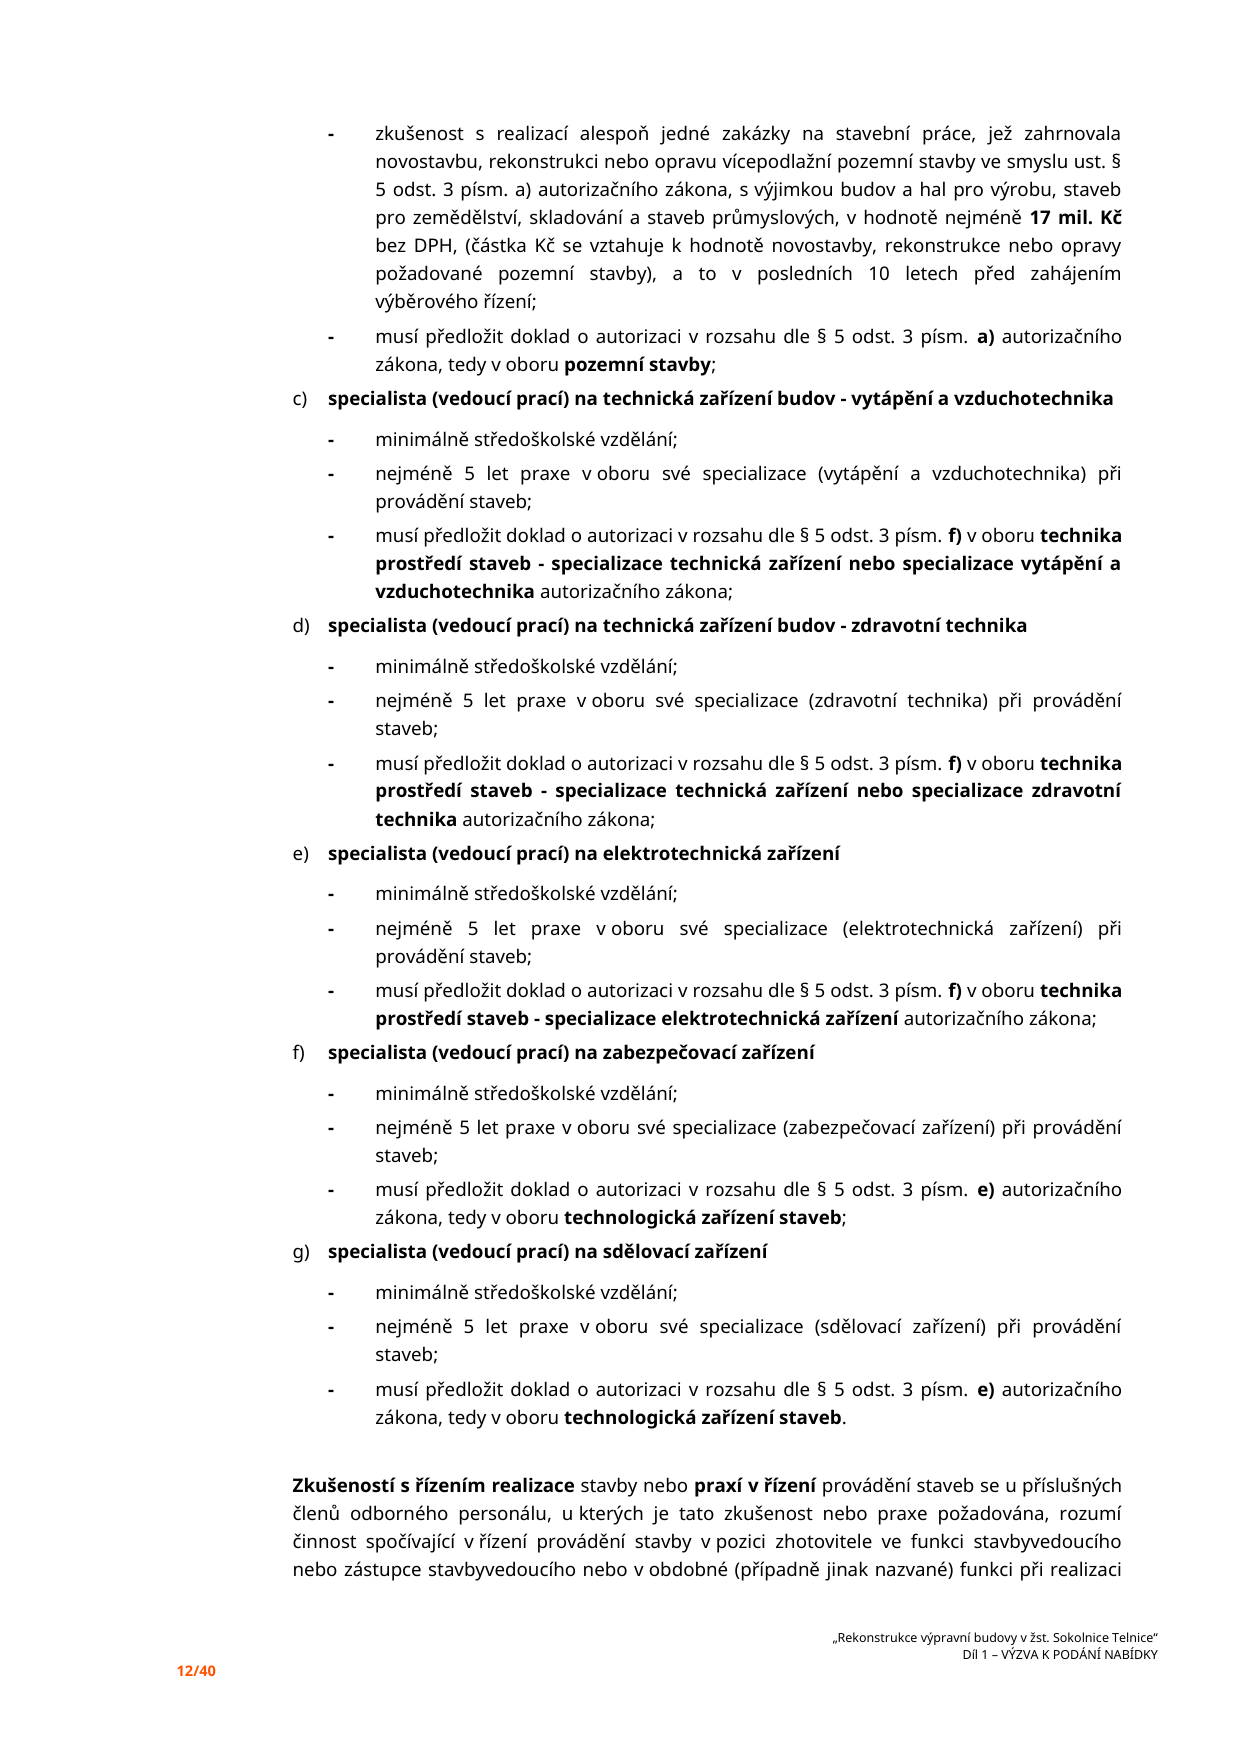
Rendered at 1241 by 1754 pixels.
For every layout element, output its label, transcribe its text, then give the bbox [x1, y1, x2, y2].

text nejméně 5 let praxe v oboru své specializace (zdravotní technika) při provádění staveb; [328, 687, 1122, 741]
text nejméně 5 let praxe v oboru své specializace (sdělovací zařízení) při provádění staveb; [328, 1314, 1122, 1367]
text minimálně středoškolské vzdělání; [328, 1080, 1122, 1106]
text musí předložit doklad o autorizaci v rozsahu dle § 5 odst. 3 písm. f) v oboru technika prostředí staveb - specializace elektrotechnická zařízení autorizačního zákona; [328, 977, 1122, 1031]
text nejméně 5 let praxe v oboru své specializace (zabezpečovací zařízení) při provádění staveb; [328, 1114, 1122, 1168]
text specialista (vedoucí prací) na zabezpečovací zařízení [292, 1039, 1122, 1065]
text minimálně středoškolské vzdělání; [328, 426, 1122, 451]
text musí předložit doklad o autorizaci v rozsahu dle § 5 odst. 3 písm. a) autorizačního zákona, tedy v oboru pozemní stavby; [328, 323, 1122, 377]
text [292, 1472, 1122, 1582]
text nejméně 5 let praxe v oboru své specializace (elektrotechnická zařízení) při provádění staveb; [328, 915, 1122, 968]
text specialista (vedoucí prací) na technická zařízení budov - zdravotní technika [292, 613, 1122, 638]
text nejméně 5 let praxe v oboru své specializace (vytápění a vzduchotechnika) při provádění staveb; [328, 460, 1122, 514]
text musí předložit doklad o autorizaci v rozsahu dle § 5 odst. 3 písm. e) autorizačního zákona, tedy v oboru technologická zařízení staveb; [328, 1177, 1122, 1230]
text musí předložit doklad o autorizaci v rozsahu dle § 5 odst. 3 písm. e) autorizačního zákona, tedy v oboru technologická zařízení staveb. [328, 1376, 1122, 1429]
text specialista (vedoucí prací) na elektrotechnická zařízení [292, 840, 1122, 866]
text zkušenost s realizací alespoň jedné zakázky na stavební práce, jež zahrnovala novostavbu, rekonstrukci nebo opravu vícepodlažní pozemní stavby ve smyslu ust. § 5 odst. 3 písm. a) autorizačního zákona, s výjimkou budov a hal pro výrobu, staveb pro zemědělství, skladování a staveb průmyslových, v hodnotě nejméně 17 mil. Kč bez DPH, (částka Kč se vztahuje k hodnotě novostavby, rekonstrukce nebo opravy požadované pozemní stavby), a to v posledních 10 letech před zahájením výběrového řízení; [328, 121, 1122, 314]
text specialista (vedoucí prací) na sdělovací zařízení [292, 1239, 1122, 1264]
text musí předložit doklad o autorizaci v rozsahu dle § 5 odst. 3 písm. f) v oboru technika prostředí staveb - specializace technická zařízení nebo specializace vytápění a vzduchotechnika autorizačního zákona; [328, 522, 1122, 604]
text musí předložit doklad o autorizaci v rozsahu dle § 5 odst. 3 písm. f) v oboru technika prostředí staveb - specializace technická zařízení nebo specializace zdravotní technika autorizačního zákona; [328, 750, 1122, 831]
text minimálně středoškolské vzdělání; [328, 653, 1122, 679]
text specialista (vedoucí prací) na technická zařízení budov - vytápění a vzduchotechnika [292, 385, 1122, 411]
text minimálně středoškolské vzdělání; [328, 1279, 1122, 1305]
text minimálně středoškolské vzdělání; [328, 881, 1122, 906]
